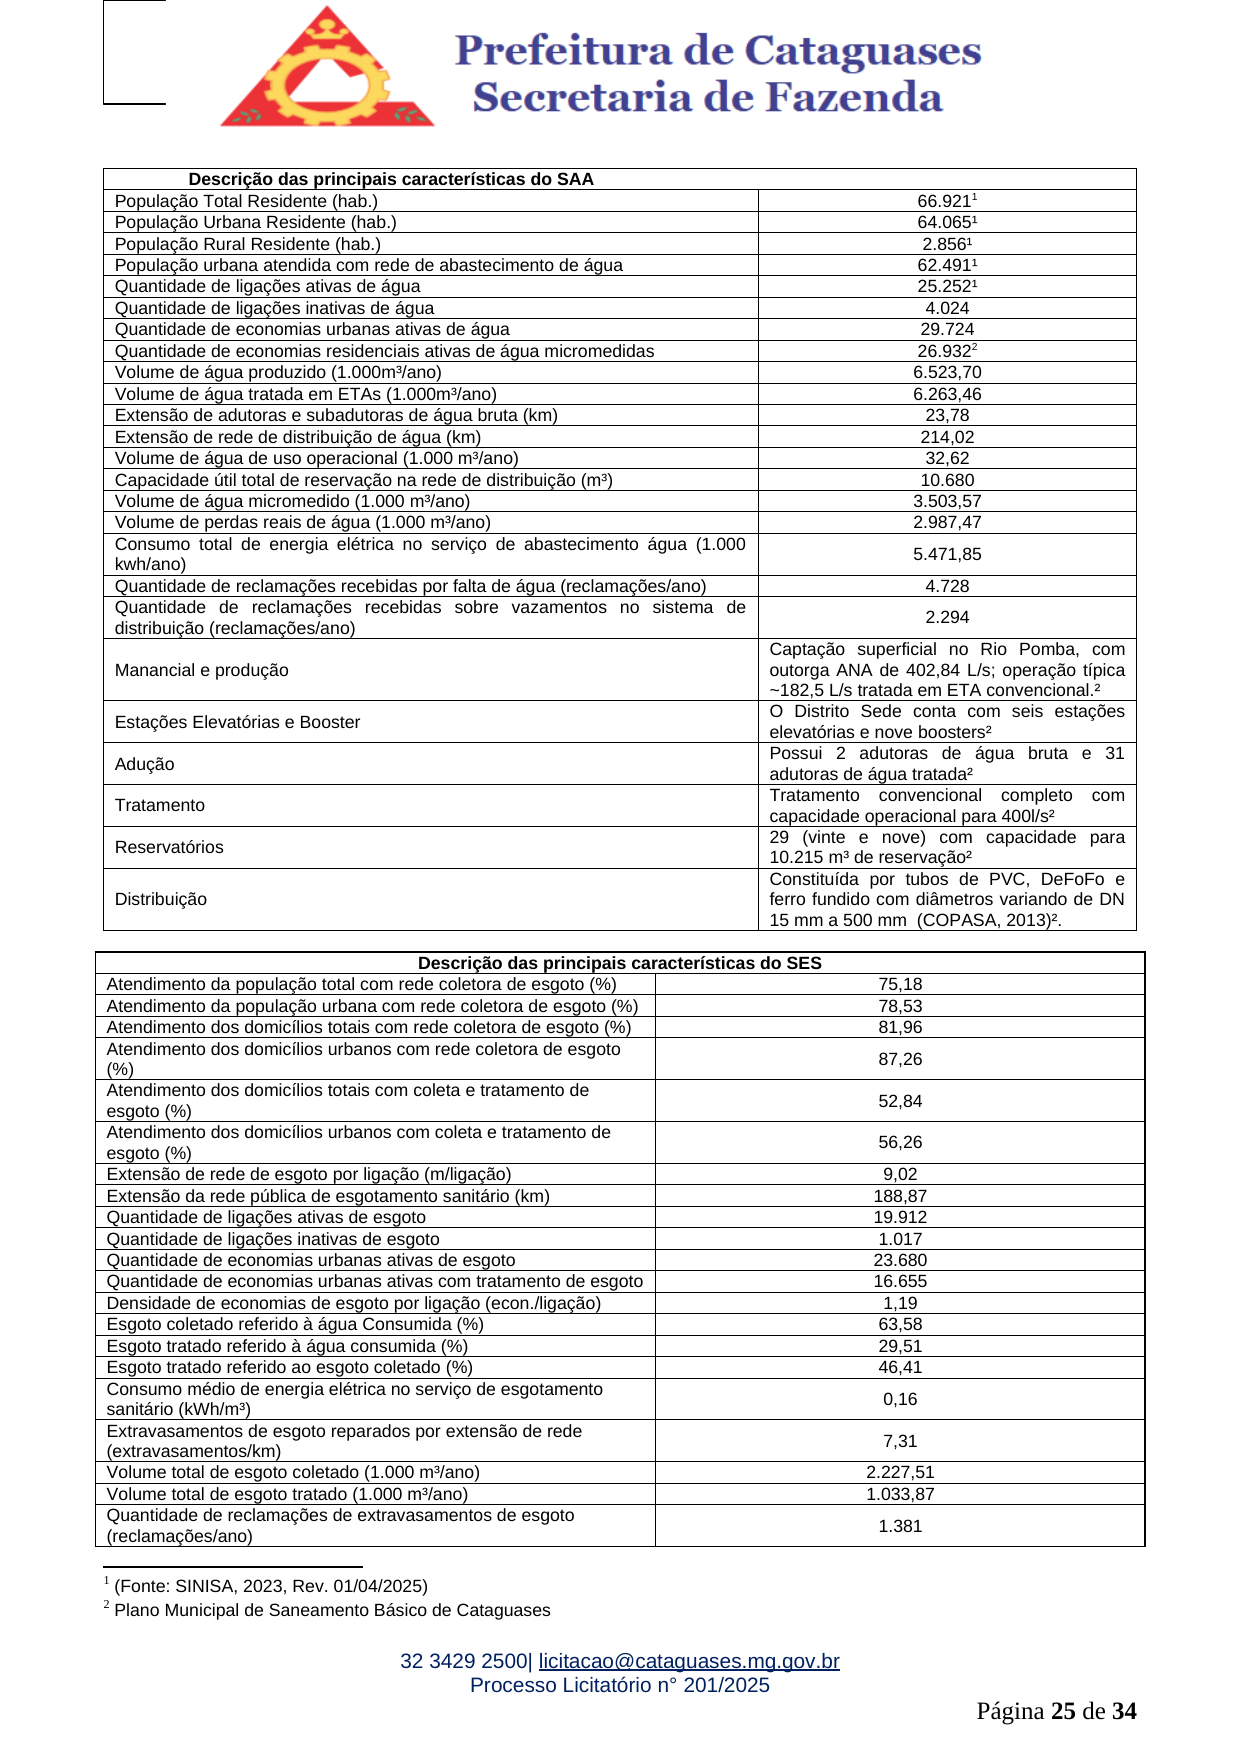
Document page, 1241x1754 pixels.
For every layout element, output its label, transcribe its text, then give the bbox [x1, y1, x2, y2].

table_cell Volume de perdas reais de água (1.000 m³/ano) [104, 512, 758, 533]
table_cell 2.987,47 [759, 512, 1136, 533]
table_cell 10.680 [759, 469, 1136, 490]
table_cell 1,19 [656, 1293, 1144, 1313]
table_cell Quantidade de economias urbanas ativas de esgoto [96, 1250, 655, 1270]
table_cell Volume de água micromedido (1.000 m³/ano) [104, 491, 758, 511]
table_cell Atendimento dos domicílios urbanos com coleta e tratamento de esgoto (%) [96, 1122, 655, 1163]
table_cell Esgoto tratado referido à água consumida (%) [96, 1336, 655, 1356]
table_cell Manancial e produção [104, 639, 758, 700]
table_cell 6.263,46 [759, 384, 1136, 404]
table_cell 75,18 [656, 974, 1144, 994]
table_cell 2.856¹ [759, 233, 1136, 254]
table_cell 29 (vinte e nove) com capacidade para 10.215 m³ de reservação² [759, 827, 1136, 868]
table_cell 9,02 [656, 1164, 1144, 1184]
table_cell Volume total de esgoto tratado (1.000 m³/ano) [96, 1484, 655, 1504]
table_cell 2.227,51 [656, 1462, 1144, 1483]
table_cell 4.024 [759, 298, 1136, 318]
table_cell 64.065¹ [759, 212, 1136, 232]
table_cell Constituída por tubos de PVC, DeFoFo e ferro fundido com diâmetros variando de DN 15 mm a 500 mm (COPASA, 2013)². [759, 869, 1136, 930]
table_cell Atendimento dos domicílios totais com coleta e tratamento de esgoto (%) [96, 1080, 655, 1121]
table_cell Quantidade de reclamações de extravasamentos de esgoto (reclamações/ano) [96, 1505, 655, 1546]
table_cell 23,78 [759, 405, 1136, 425]
table_cell 19.912 [656, 1207, 1144, 1227]
table_cell 5.471,85 [759, 534, 1136, 574]
table_cell 1.381 [656, 1505, 1144, 1546]
table_cell Atendimento dos domicílios totais com rede coletora de esgoto (%) [96, 1017, 655, 1037]
table_cell 56,26 [656, 1122, 1144, 1163]
table_cell 78,53 [656, 995, 1144, 1016]
table_cell 16.655 [656, 1271, 1144, 1292]
table_cell Volume total de esgoto coletado (1.000 m³/ano) [96, 1462, 655, 1483]
table_cell Atendimento da população total com rede coletora de esgoto (%) [96, 974, 655, 994]
table_cell 3.503,57 [759, 491, 1136, 511]
table_cell População Rural Residente (hab.) [104, 233, 758, 254]
table_cell Quantidade de ligações ativas de água [104, 276, 758, 297]
table_cell 188,87 [656, 1185, 1144, 1206]
table_cell 214,02 [759, 426, 1136, 447]
table_cell Quantidade de ligações inativas de água [104, 298, 758, 318]
table_cell Estações Elevatórias e Booster [104, 701, 758, 742]
table_cell Esgoto tratado referido ao esgoto coletado (%) [96, 1357, 655, 1377]
table_header Descrição das principais características do SAA [104, 169, 1136, 189]
table_cell 66.921 [759, 190, 1136, 211]
table_cell Densidade de economias de esgoto por ligação (econ./ligação) [96, 1293, 655, 1313]
table_cell Atendimento da população urbana com rede coletora de esgoto (%) [96, 995, 655, 1016]
picture [165, 0, 1075, 148]
table_cell Extensão de rede de distribuição de água (km) [104, 426, 758, 447]
table_cell População Urbana Residente (hab.) [104, 212, 758, 232]
table_cell 87,26 [656, 1038, 1144, 1079]
table_cell Consumo médio de energia elétrica no serviço de esgotamento sanitário (kWh/m³) [96, 1379, 655, 1419]
table_cell Quantidade de economias urbanas ativas de água [104, 319, 758, 339]
table_cell Quantidade de ligações inativas de esgoto [96, 1228, 655, 1249]
table_cell 32,62 [759, 448, 1136, 468]
table_cell 25.252¹ [759, 276, 1136, 297]
table_cell 26.932 [759, 341, 1136, 361]
table_cell Esgoto coletado referido à água Consumida (%) [96, 1314, 655, 1334]
table_cell Extensão de adutoras e subadutoras de água bruta (km) [104, 405, 758, 425]
table_header Descrição das principais características do SES [96, 953, 1144, 973]
table_cell 6.523,70 [759, 362, 1136, 382]
table_cell Consumo total de energia elétrica no serviço de abastecimento água (1.000 kwh/ano) [104, 534, 758, 574]
table_cell 52,84 [656, 1080, 1144, 1121]
table_cell Adução [104, 743, 758, 784]
table_cell 0,16 [656, 1379, 1144, 1419]
table_cell Volume de água de uso operacional (1.000 m³/ano) [104, 448, 758, 468]
table_cell Quantidade de economias residenciais ativas de água micromedidas [104, 341, 758, 361]
table_cell Capacidade útil total de reservação na rede de distribuição (m³) [104, 469, 758, 490]
table_cell Extensão da rede pública de esgotamento sanitário (km) [96, 1185, 655, 1206]
table_cell 29,51 [656, 1336, 1144, 1356]
table_cell Extensão de rede de esgoto por ligação (m/ligação) [96, 1164, 655, 1184]
table_cell O Distrito Sede conta com seis estações elevatórias e nove boosters² [759, 701, 1136, 742]
table_cell Distribuição [104, 869, 758, 930]
table_cell Tratamento [104, 785, 758, 826]
table_cell Quantidade de reclamações recebidas por falta de água (reclamações/ano) [104, 576, 758, 596]
table_cell 81,96 [656, 1017, 1144, 1037]
table_cell Volume de água tratada em ETAs (1.000m³/ano) [104, 384, 758, 404]
table_cell Volume de água produzido (1.000m³/ano) [104, 362, 758, 382]
table_cell 2.294 [759, 597, 1136, 638]
table_cell 1.017 [656, 1228, 1144, 1249]
table_cell Atendimento dos domicílios urbanos com rede coletora de esgoto (%) [96, 1038, 655, 1079]
table_cell 63,58 [656, 1314, 1144, 1334]
table_cell 1.033,87 [656, 1484, 1144, 1504]
table_cell 23.680 [656, 1250, 1144, 1270]
table_cell Extravasamentos de esgoto reparados por extensão de rede (extravasamentos/km) [96, 1420, 655, 1461]
table_cell Quantidade de ligações ativas de esgoto [96, 1207, 655, 1227]
table_cell 4.728 [759, 576, 1136, 596]
table_cell Possui 2 adutoras de água bruta e 31 adutoras de água tratada² [759, 743, 1136, 784]
table_cell População Total Residente (hab.) [104, 190, 758, 211]
table_cell Captação superficial no Rio Pomba, com outorga ANA de 402,84 L/s; operação típica ~182,5 L/s tratada em ETA convencional.² [759, 639, 1136, 700]
table_cell Quantidade de reclamações recebidas sobre vazamentos no sistema de distribuição (reclamações/ano) [104, 597, 758, 638]
table_cell Quantidade de economias urbanas ativas com tratamento de esgoto [96, 1271, 655, 1292]
table_cell Tratamento convencional completo com capacidade operacional para 400l/s² [759, 785, 1136, 826]
table_cell 62.491¹ [759, 255, 1136, 275]
table_cell Reservatórios [104, 827, 758, 868]
table_cell 46,41 [656, 1357, 1144, 1377]
table_cell 29.724 [759, 319, 1136, 339]
table_cell 7,31 [656, 1420, 1144, 1461]
table_cell População urbana atendida com rede de abastecimento de água [104, 255, 758, 275]
